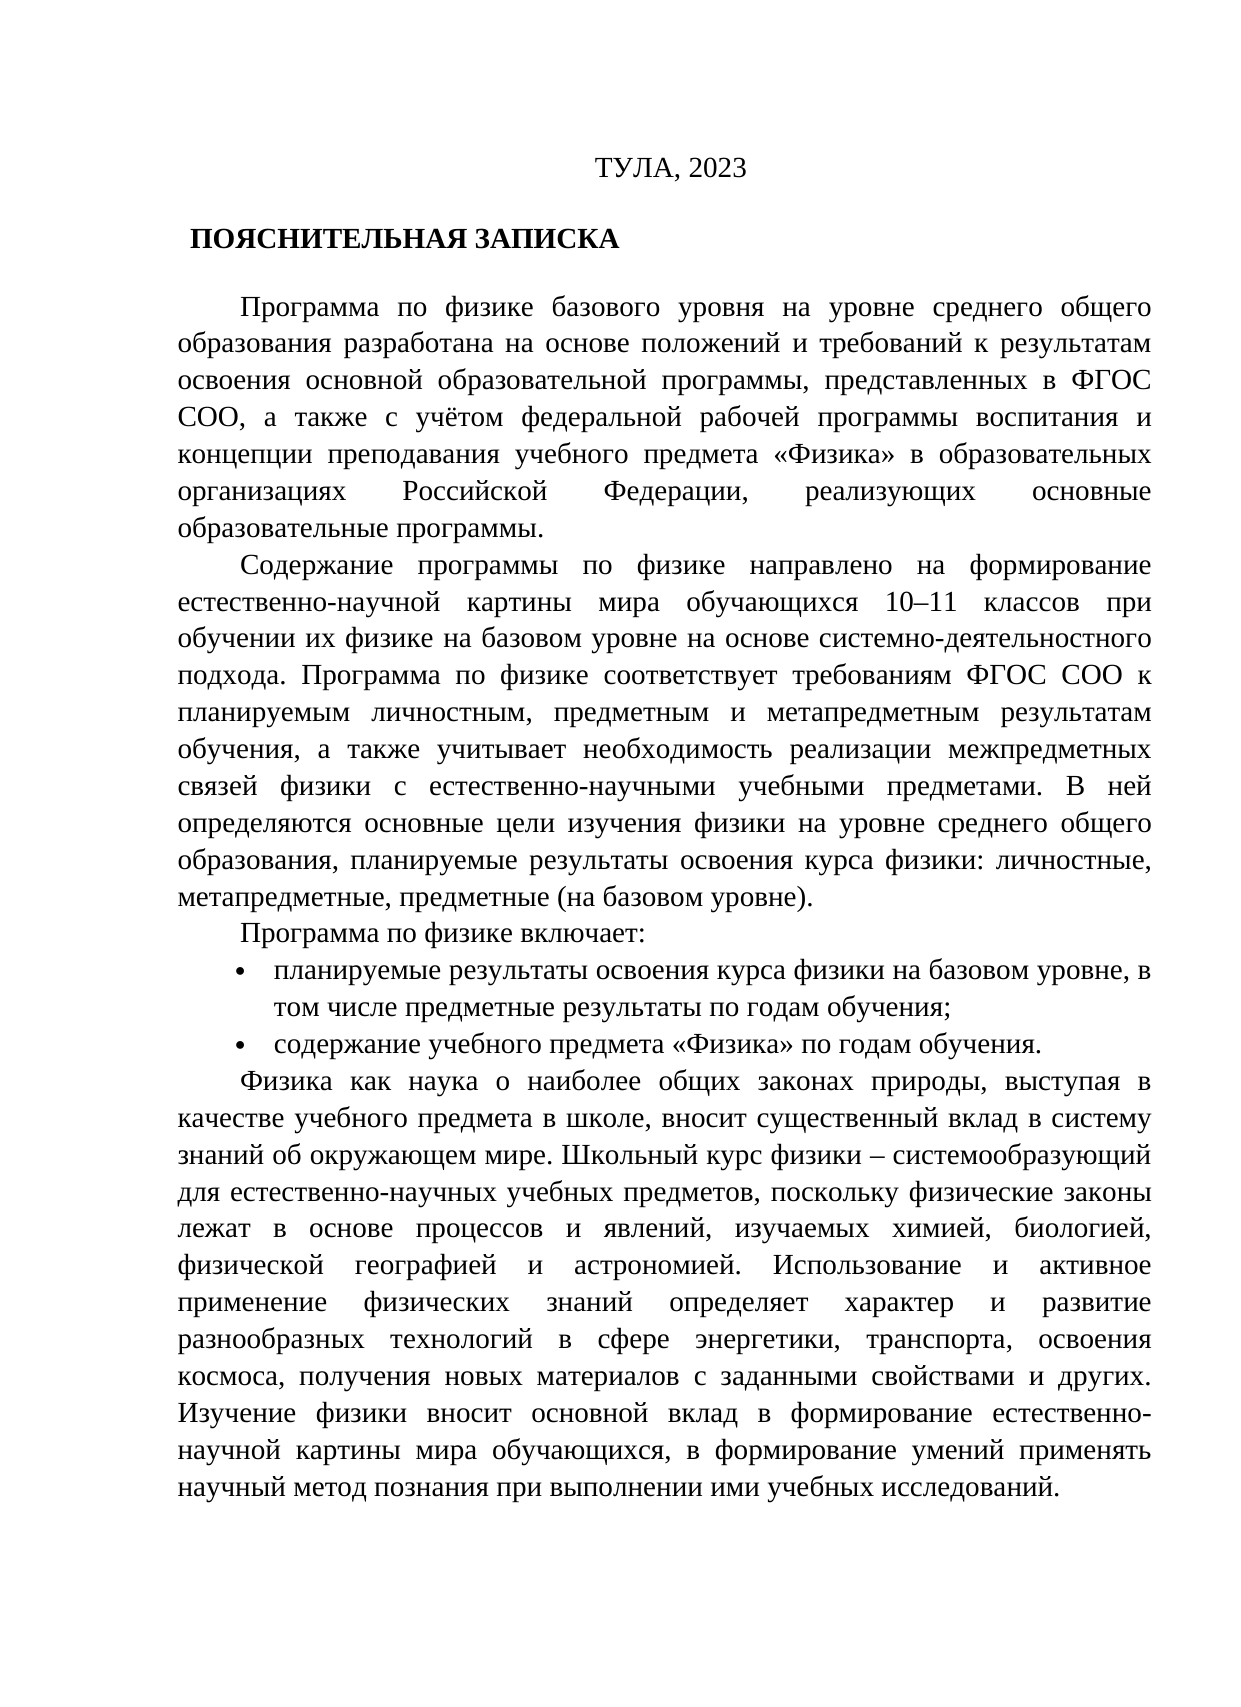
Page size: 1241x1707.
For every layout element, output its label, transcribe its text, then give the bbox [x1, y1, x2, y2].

text Программа по физике включает: [177, 916, 1152, 949]
list содержание учебного предмета «Физика» по годам обучения. [236, 1026, 1152, 1060]
text ПОЯСНИТЕЛЬНАЯ ЗАПИСКА [190, 221, 1152, 254]
text Физика как наука о наиболее общих законах природы, выступая в качестве учебного предмета в школе, вносит существенный вклад в систему знаний об окружающем мире. Школьный курс физики – системообразующий для естественно-научных учебных предметов, поскольку физические законы лежат в основе процессов и явлений, изучаемых химией, биологией, физической географией и астрономией. Использование и активное применение физических знаний определяет характер и развитие разнообразных технологий в сфере энергетики, транспорта, освоения космоса, получения новых материалов с заданными свойствами и других. Изучение физики вносит основной вклад в формирование естественно-научной картины мира обучающихся, в формирование умений применять научный метод познания при выполнении ими учебных исследований. [177, 1063, 1152, 1502]
text Программа по физике базового уровня на уровне среднего общего образования разработана на основе положений и требований к результатам освоения основной образовательной программы, представленных в ФГОС СОО, а также с учётом федеральной рабочей программы воспитания и концепции преподавания учебного предмета «Физика» в образовательных организациях Российской Федерации, реализующих основные образовательные программы. [177, 289, 1152, 543]
text Содержание программы по физике направлено на формирование естественно-научной картины мира обучающихся 10–11 классов при обучении их физике на базовом уровне на основе системно-деятельностного подхода. Программа по физике соответствует требованиям ФГОС СОО к планируемым личностным, предметным и метапредметным результатам обучения, а также учитывает необходимость реализации межпредметных связей физики с естественно-научными учебными предметами. В ней определяются основные цели изучения физики на уровне среднего общего образования, планируемые результаты освоения курса физики: личностные, метапредметные, предметные (на базовом уровне). [177, 547, 1152, 912]
text ТУЛА, 2023 [190, 150, 1152, 184]
list планируемые результаты освоения курса физики на базовом уровне, в том числе предметные результаты по годам обучения; [236, 952, 1152, 1023]
